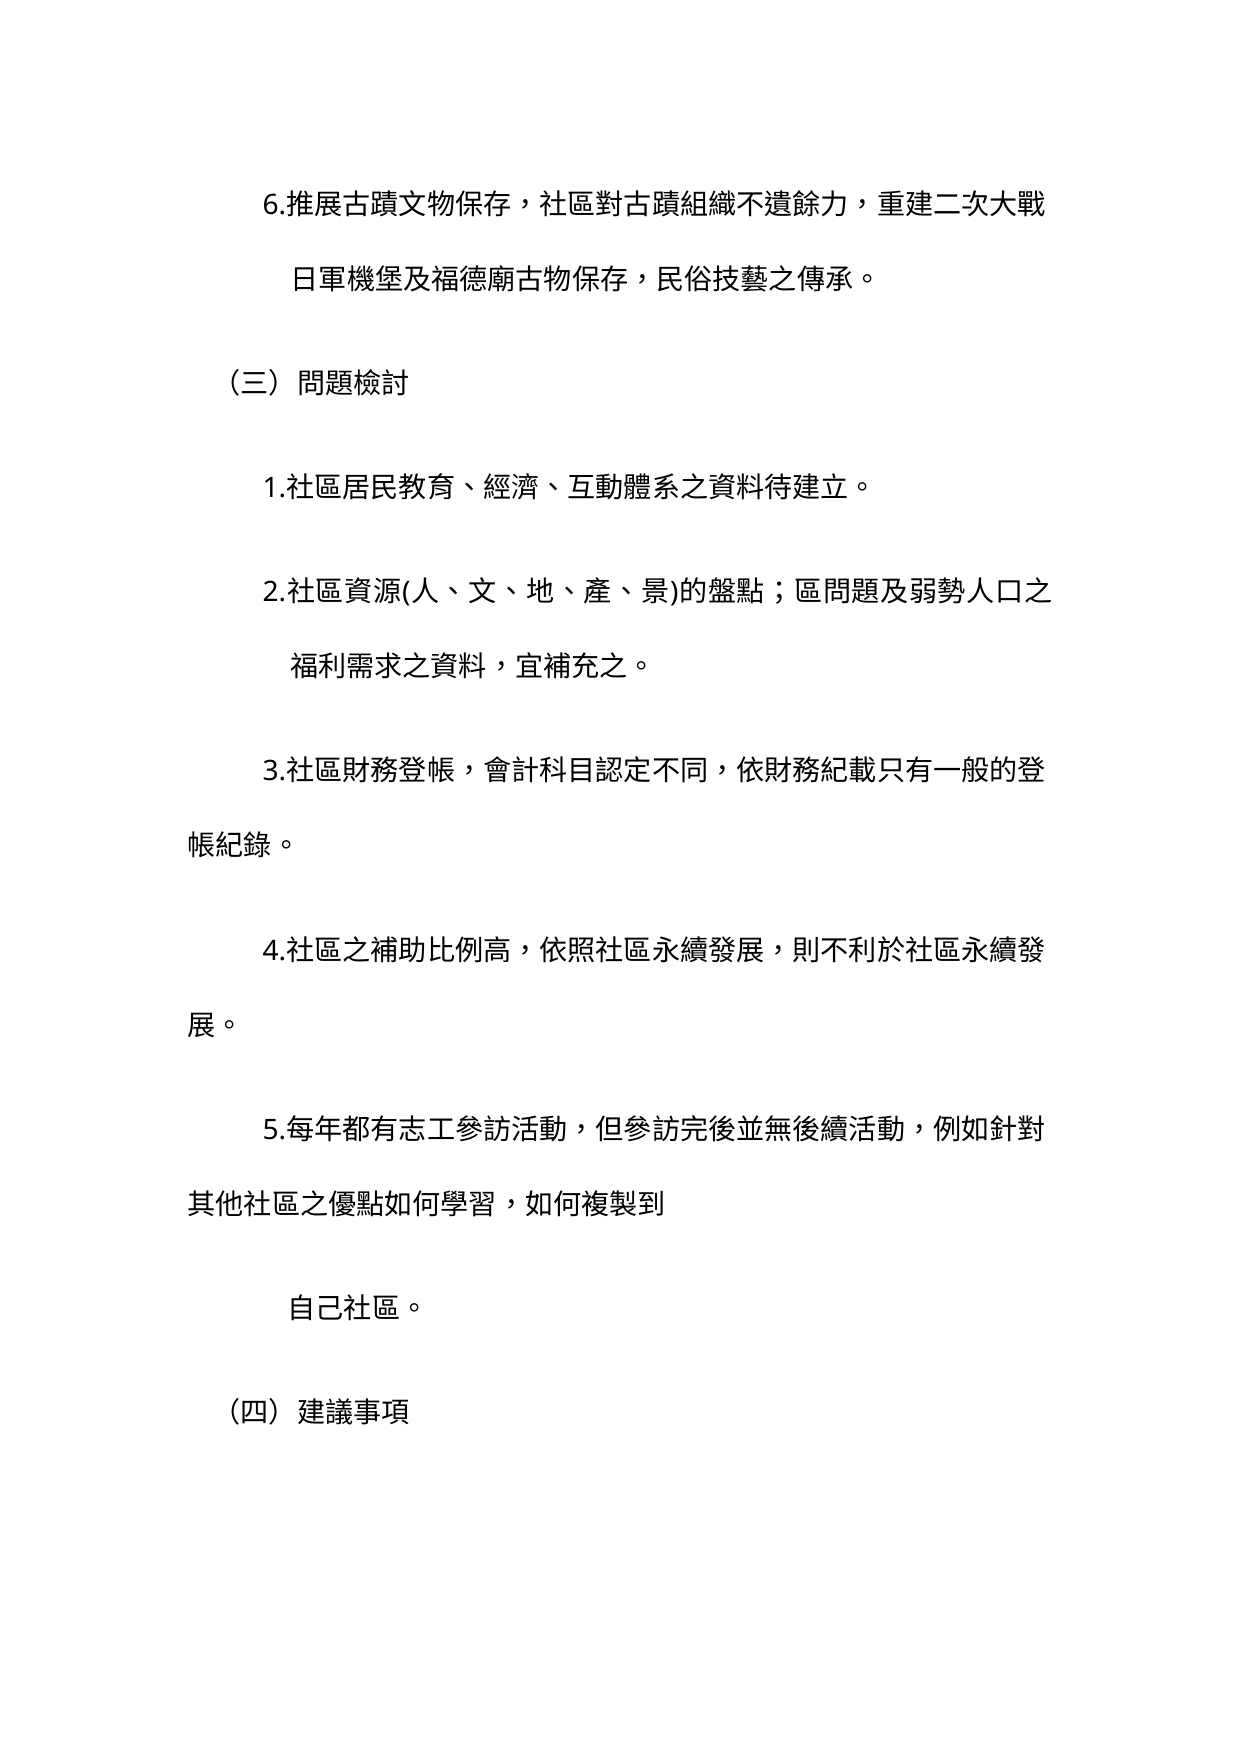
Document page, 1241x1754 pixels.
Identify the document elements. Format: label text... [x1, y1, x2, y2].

text 5.每年都有志工參訪活動，但參訪完後並無後續活動，例如針對其他社區之優點如何學習，如何複製到 [187, 1089, 1053, 1239]
text 4.社區之補助比例高，依照社區永續發展，則不利於社區永續發展。 [187, 910, 1053, 1060]
text 2.社區資源(人、文、地、產、景)的盤點；區問題及弱勢人口之福利需求之資料，宜補充之。 [262, 552, 1053, 702]
text 6.推展古蹟文物保存，社區對古蹟組織不遺餘力，重建二次大戰日軍機堡及福德廟古物保存，民俗技藝之傳承。 [262, 164, 1053, 314]
text 自己社區。 [187, 1269, 1053, 1344]
text （三）問題檢討 [187, 344, 978, 419]
text （四）建議事項 [187, 1373, 978, 1448]
text 1.社區居民教育、經濟、互動體系之資料待建立。 [187, 448, 1053, 523]
text 3.社區財務登帳，會計科目認定不同，依財務紀載只有一般的登帳紀錄。 [187, 731, 1053, 881]
